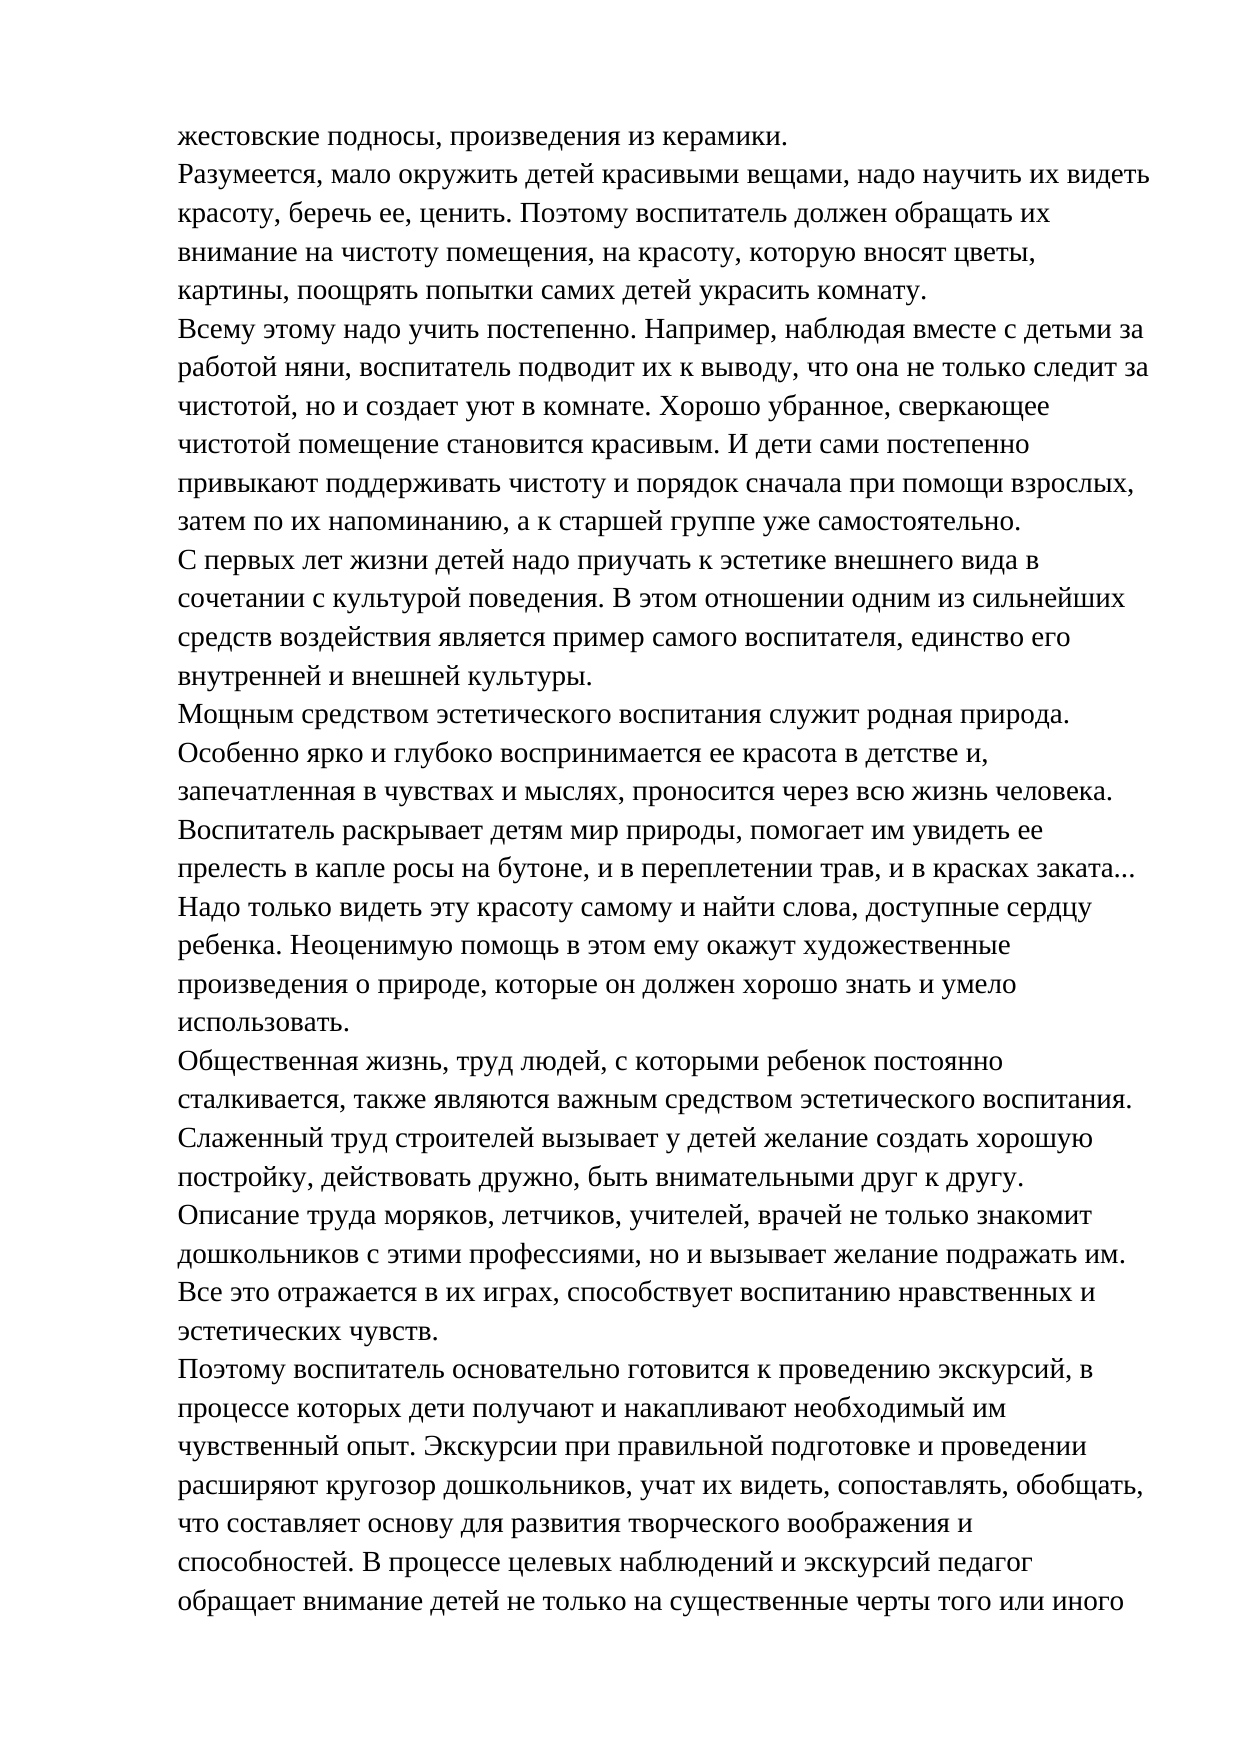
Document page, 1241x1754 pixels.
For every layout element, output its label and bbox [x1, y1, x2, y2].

text [177, 118, 1152, 1616]
